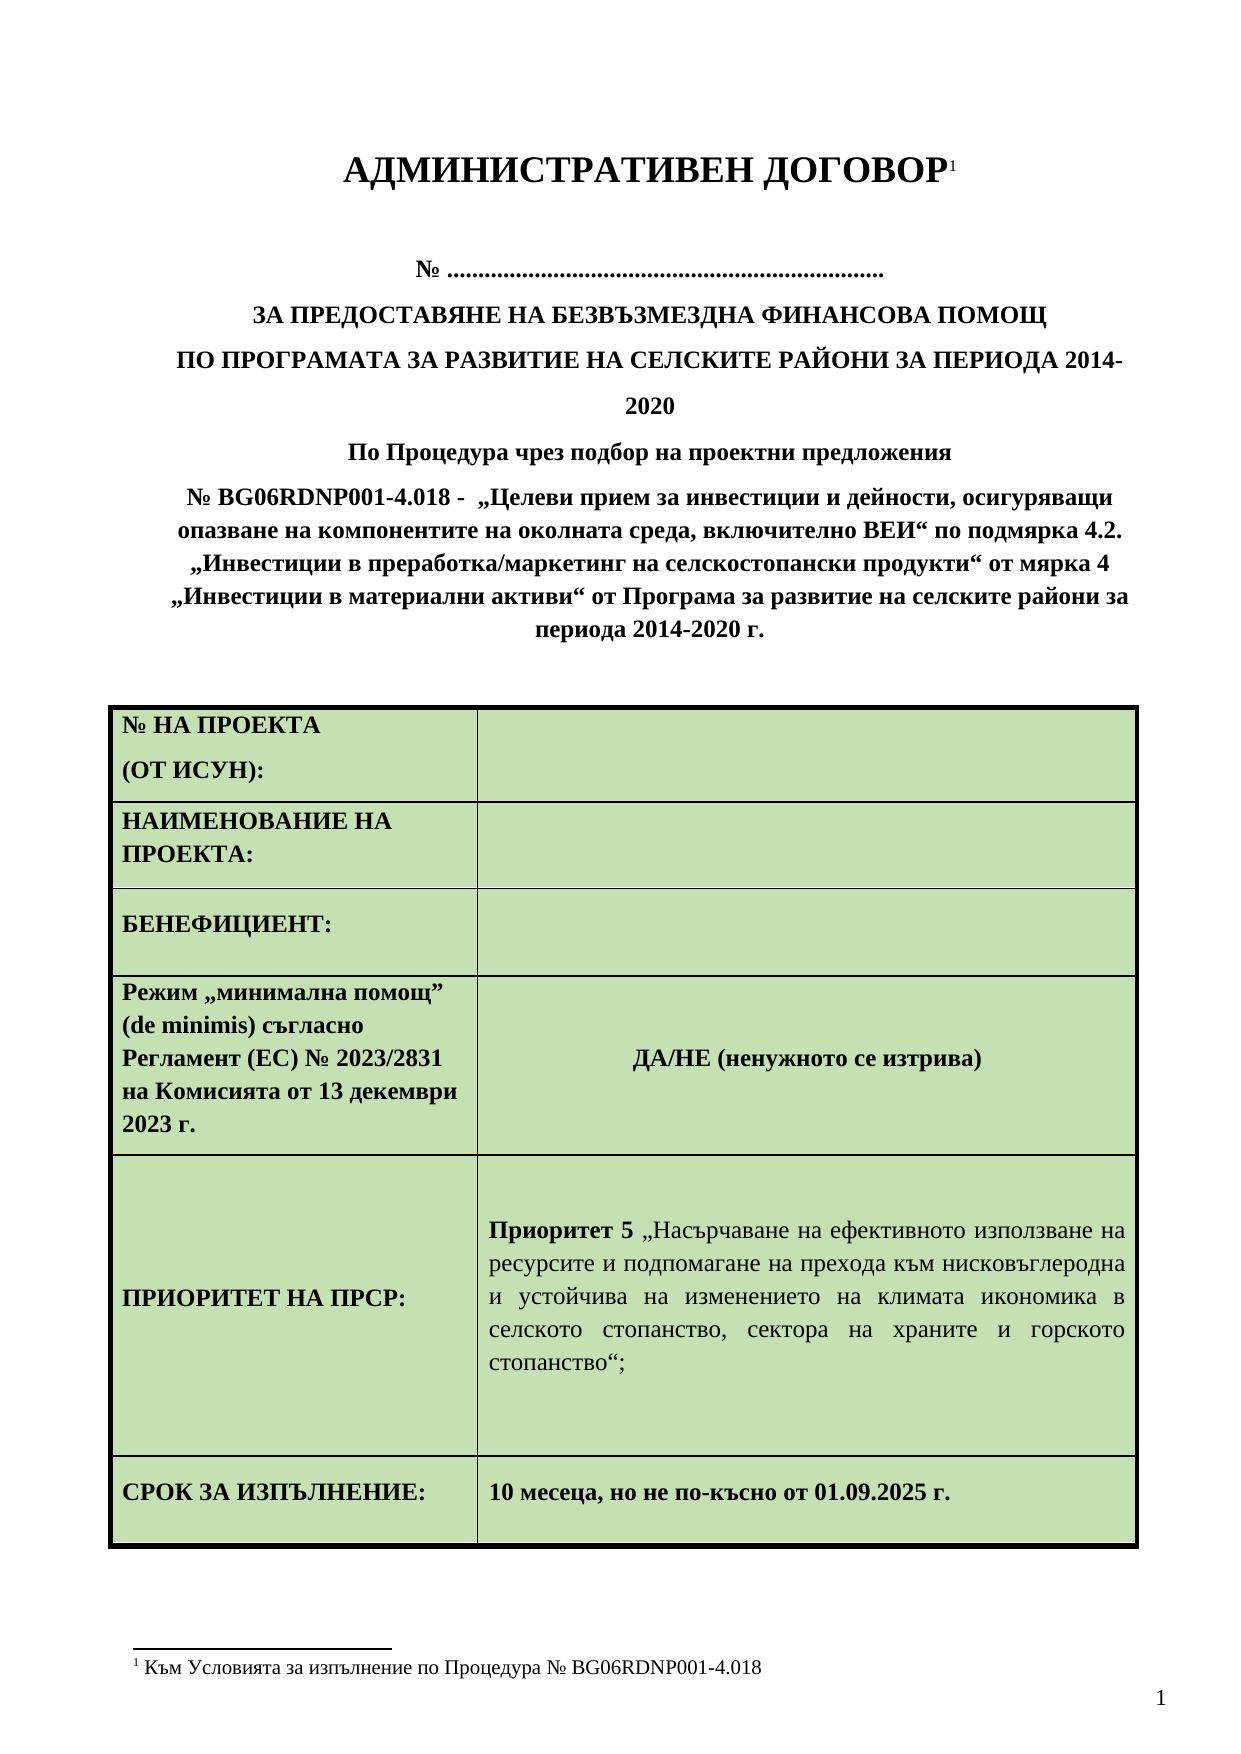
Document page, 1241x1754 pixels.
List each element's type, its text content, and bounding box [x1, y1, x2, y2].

text № BG06RDNP001-4.018 - „Целеви прием за инвестиции и дейности, осигуряващи опазване на компонентите на околната среда, включително ВЕИ“ по подмярка 4.2. „Инвестиции в преработка/маркетинг на селскостопански продукти“ от мярка 4 „Инвестиции в материални активи“ от Програма за развитие на селските райони за периода 2014-2020 г. [133, 482, 1167, 643]
text ЗА ПРЕДОСТАВЯНЕ НА БЕЗВЪЗМЕЗДНА ФИНАНСОВА ПОМОЩ [133, 300, 1167, 329]
table_cell 10 месеца, но не по-късно от 01.09.2025 г. [478, 1457, 1135, 1542]
table_cell БЕНЕФИЦИЕНТ: [113, 889, 477, 975]
table_header № НА ПРОЕКТА (ОТ ИСУН): [113, 710, 477, 801]
table_cell [478, 803, 1135, 887]
table_cell ДА/НЕ (ненужното се изтрива) [478, 977, 1135, 1154]
text АДМИНИСТРАТИВЕН ДОГОВОР [133, 147, 1167, 190]
text 2020 [133, 391, 1167, 420]
table_cell [478, 889, 1135, 975]
table_header [478, 710, 1135, 801]
text № ...................................................................... [133, 254, 1167, 283]
table_cell НАИМЕНОВАНИЕ НА ПРОЕКТА: [113, 803, 477, 887]
table_cell Режим „минимална помощ” (de minimis) съгласно Регламент (ЕС) № 2023/2831 на Комисията от 13 декември 2023 г. [113, 977, 477, 1154]
table_cell СРОК ЗА ИЗПЪЛНЕНИЕ: [113, 1457, 477, 1542]
text По Процедура чрез подбор на проектни предложения [133, 437, 1167, 465]
table_cell Приоритет 5 „Насърчаване на ефективното използване на ресурсите и подпомагане на прехода към нисковъглеродна и устойчива на изменението на климата икономика в селското стопанство, сектора на храните и горското стопанство“; [478, 1156, 1135, 1455]
text ПО ПРОГРАМАТА ЗА РАЗВИТИЕ НА СЕЛСКИТЕ РАЙОНИ ЗА ПЕРИОДА 2014- [133, 346, 1167, 374]
table_cell ПРИОРИТЕТ НА ПРСР: [113, 1156, 477, 1455]
